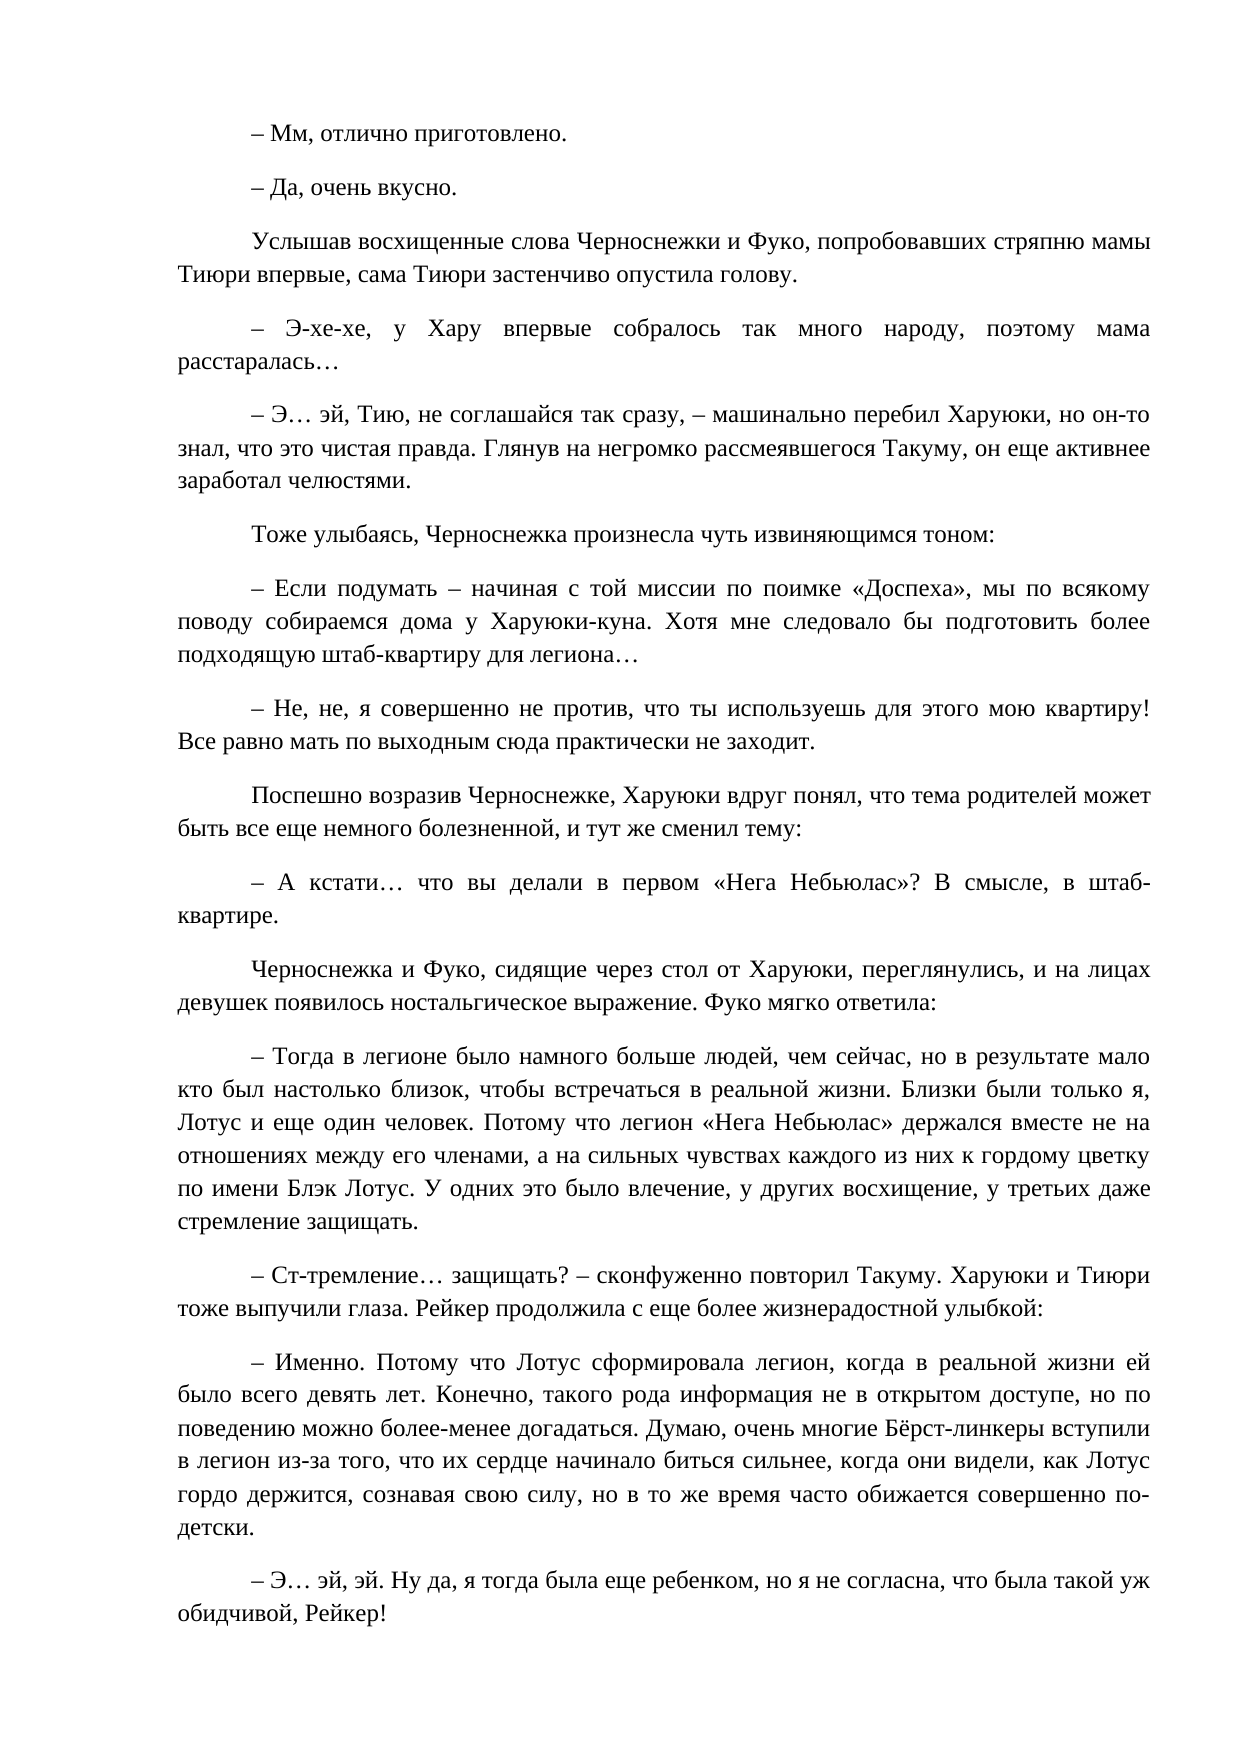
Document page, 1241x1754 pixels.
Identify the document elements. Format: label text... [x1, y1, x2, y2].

text Поспешно возразив Черноснежке, Харуюки вдруг понял, что тема родителей может быть все еще немного болезненной, и тут же сменил тему: [177, 780, 1152, 842]
text – Э-хе-хе, у Хару впервые собралось так много народу, поэтому мама расстаралась… [177, 313, 1152, 374]
text – Ст-тремление… защищать? – сконфуженно повторил Такуму. Харуюки и Тиюри тоже выпучили глаза. Рейкер продолжила с еще более жизнерадостной улыбкой: [177, 1260, 1152, 1321]
text – Э… эй, эй. Ну да, я тогда была еще ребенком, но я не согласна, что была такой уж обидчивой, Рейкер! [177, 1566, 1152, 1627]
text Черноснежка и Фуко, сидящие через стол от Харуюки, переглянулись, и на лицах девушек появилось ностальгическое выражение. Фуко мягко ответила: [177, 954, 1152, 1016]
text – Если подумать – начиная с той миссии по поимке «Доспеха», мы по всякому поводу собираемся дома у Харуюки-куна. Хотя мне следовало бы подготовить более подходящую штаб-квартиру для легиона… [177, 573, 1152, 668]
text – Мм, отлично приготовлено. [177, 118, 1152, 147]
text – Да, очень вкусно. [177, 172, 1152, 201]
text Тоже улыбаясь, Черноснежка произнесла чуть извиняющимся тоном: [177, 519, 1152, 548]
text – Э… эй, Тию, не соглашайся так сразу, – машинально перебил Харуюки, но он-то знал, что это чистая правда. Глянув на негромко рассмеявшегося Такуму, он еще активнее заработал челюстями. [177, 399, 1152, 494]
text – А кстати… что вы делали в первом «Нега Небьюлас»? В смысле, в штаб-квартире. [177, 867, 1152, 929]
text – Не, не, я совершенно не против, что ты используешь для этого мою квартиру! Все равно мать по выходным сюда практически не заходит. [177, 693, 1152, 755]
text Услышав восхищенные слова Черноснежки и Фуко, попробовавших стряпню мамы Тиюри впервые, сама Тиюри застенчиво опустила голову. [177, 226, 1152, 288]
text – Тогда в легионе было намного больше людей, чем сейчас, но в результате мало кто был настолько близок, чтобы встречаться в реальной жизни. Близки были только я, Лотус и еще один человек. Потому что легион «Нега Небьюлас» держался вместе не на отношениях между его членами, а на сильных чувствах каждого из них к гордому цветку по имени Блэк Лотус. У одних это было влечение, у других восхищение, у третьих даже стремление защищать. [177, 1041, 1152, 1234]
text – Именно. Потому что Лотус сформировала легион, когда в реальной жизни ей было всего девять лет. Конечно, такого рода информация не в открытом доступе, но по поведению можно более-менее догадаться. Думаю, очень многие Бёрст-линкеры вступили в легион из-за того, что их сердце начинало биться сильнее, когда они видели, как Лотус гордо держится, сознавая свою силу, но в то же время часто обижается совершенно по-детски. [177, 1347, 1152, 1540]
